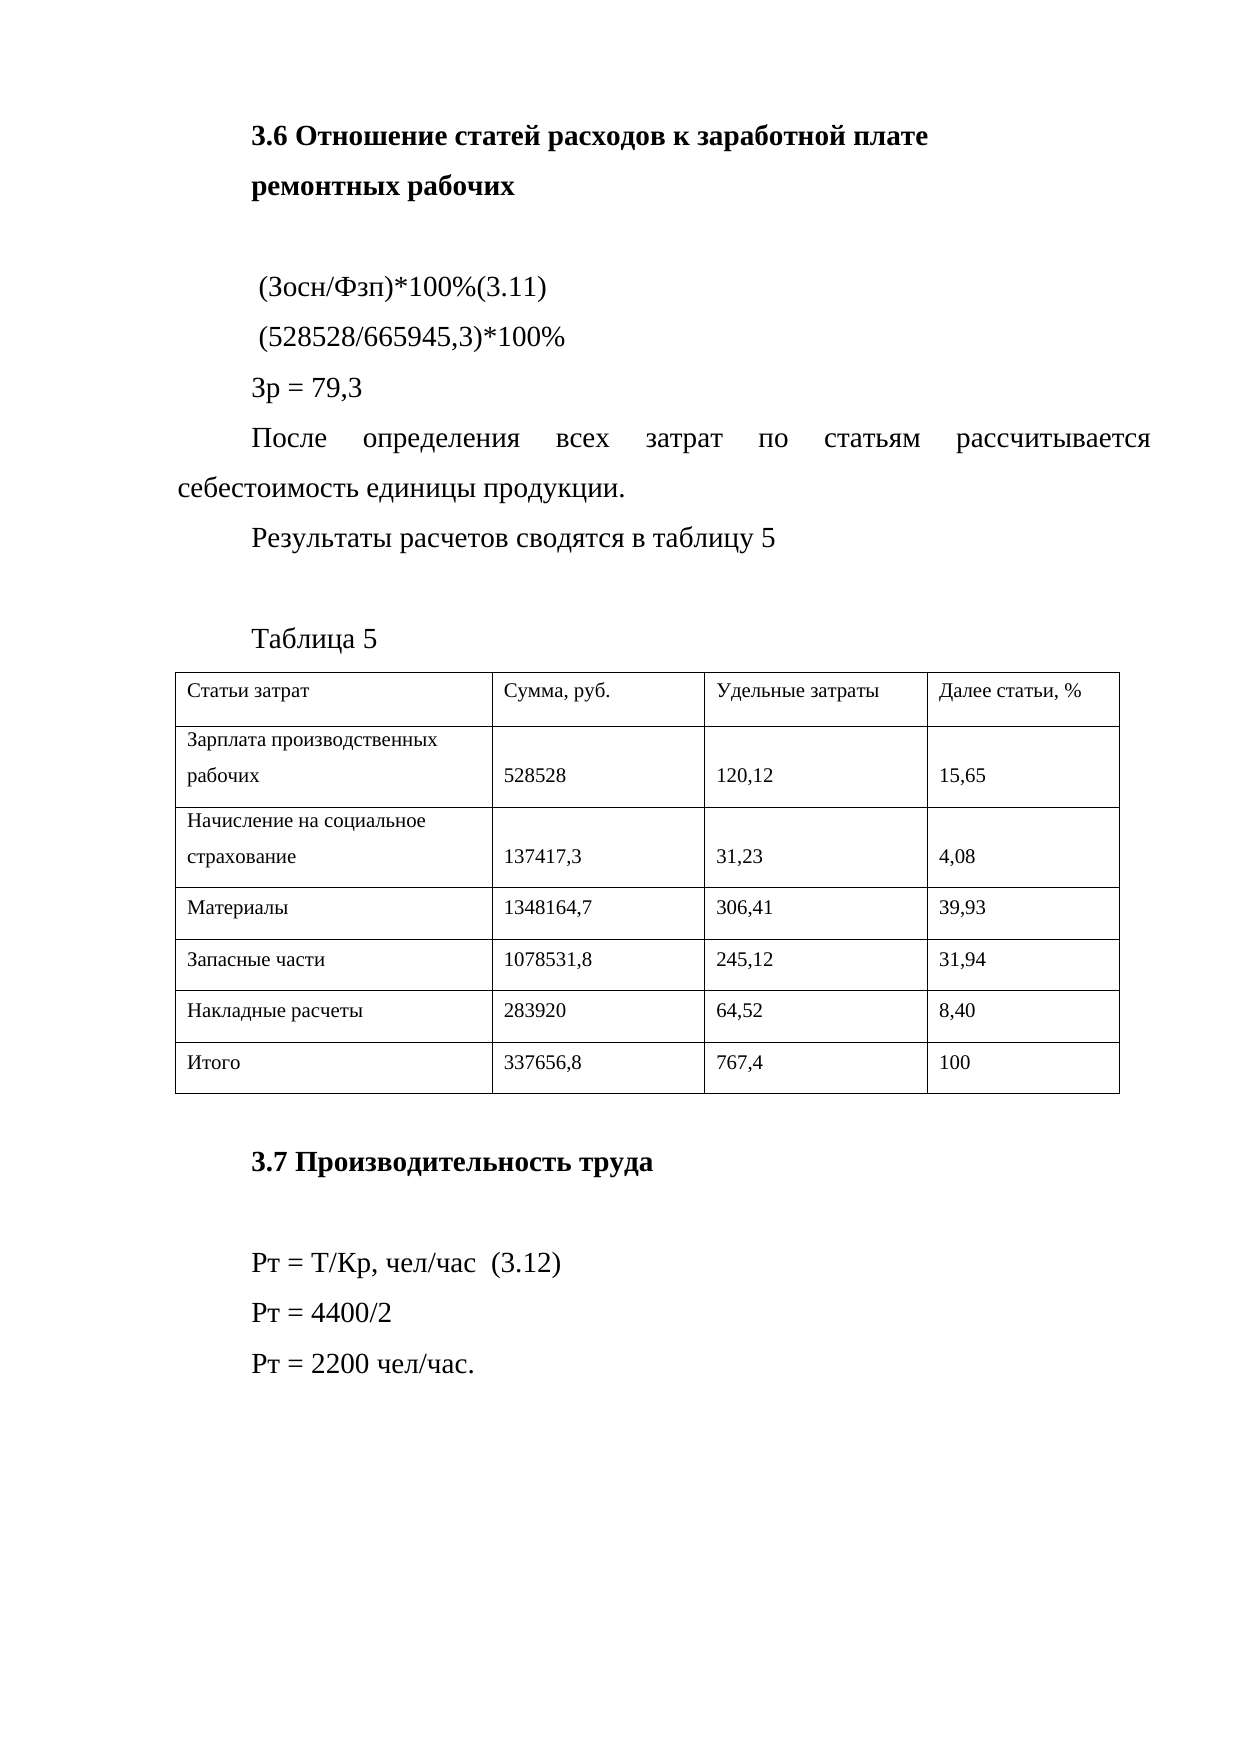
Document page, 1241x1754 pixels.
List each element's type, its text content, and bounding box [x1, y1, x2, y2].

text Таблица 5 [177, 621, 1152, 655]
table_header Далее статьи, % [928, 673, 1119, 726]
table_header Удельные затраты [705, 673, 927, 726]
table_cell 4,08 [928, 808, 1119, 887]
text (Зосн/Фзп)*100%(3.11) [177, 269, 1152, 303]
table_cell 137417,3 [493, 808, 704, 887]
table_cell Зарплата производственных рабочих [176, 727, 492, 807]
table_cell 64,52 [705, 991, 927, 1042]
text ремонтных рабочих [177, 168, 1152, 202]
table_cell Запасные части [176, 940, 492, 990]
text Результаты расчетов сводятся в таблицу 5 [177, 521, 1152, 554]
table_cell 1348164,7 [493, 888, 704, 938]
text 3.6 Отношение статей расходов к заработной плате [177, 118, 1152, 152]
table_header Статьи затрат [176, 673, 492, 726]
table_cell 1078531,8 [493, 940, 704, 990]
table_cell 8,40 [928, 991, 1119, 1042]
table_cell 528528 [493, 727, 704, 807]
table_header Сумма, руб. [493, 673, 704, 726]
text Рт = 4400/2 [177, 1295, 1152, 1329]
table_cell 767,4 [705, 1043, 927, 1093]
table_cell Начисление на социальное страхование [176, 808, 492, 887]
table_cell 31,23 [705, 808, 927, 887]
table_cell 31,94 [928, 940, 1119, 990]
table_cell Накладные расчеты [176, 991, 492, 1042]
text 3.7 Производительность труда [177, 1144, 1152, 1178]
text После определения всех затрат по статьям рассчитывается себестоимость единицы продукции. [177, 420, 1152, 504]
text (528528/665945,3)*100% [177, 319, 1152, 353]
table_cell 39,93 [928, 888, 1119, 938]
text Зр = 79,3 [177, 370, 1152, 403]
table_cell 245,12 [705, 940, 927, 990]
table_cell Материалы [176, 888, 492, 938]
table_cell 15,65 [928, 727, 1119, 807]
text Рт = Т/Кр, чел/час (3.12) [177, 1245, 1152, 1279]
table_cell 337656,8 [493, 1043, 704, 1093]
table_cell 100 [928, 1043, 1119, 1093]
text Рт = 2200 чел/час. [177, 1346, 1152, 1379]
table_cell Итого [176, 1043, 492, 1093]
table_cell 283920 [493, 991, 704, 1042]
table_cell 306,41 [705, 888, 927, 938]
table_cell 120,12 [705, 727, 927, 807]
